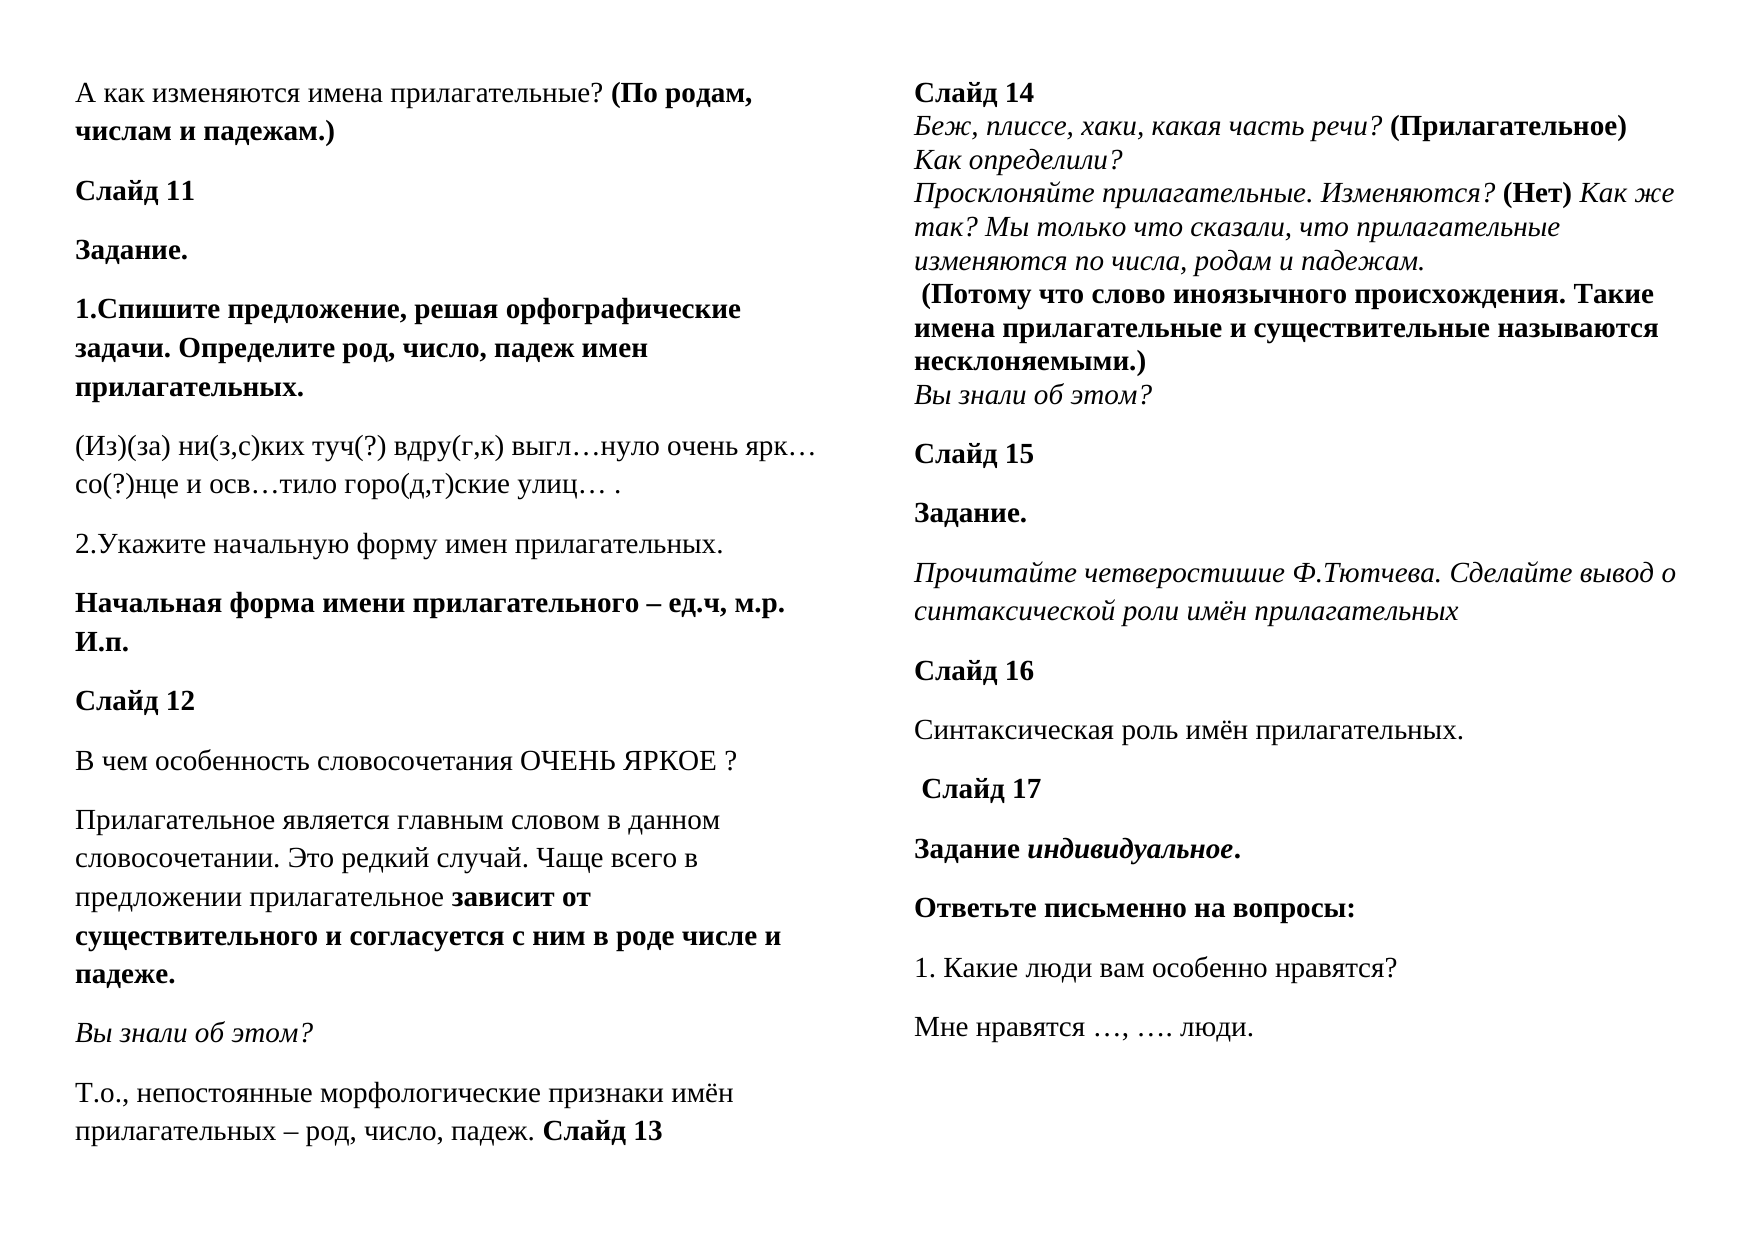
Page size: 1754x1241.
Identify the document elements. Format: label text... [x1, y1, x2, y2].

text Слайд 17 [914, 772, 1679, 805]
text Слайд 14 [914, 75, 1679, 108]
text 1.Спишите предложение, решая орфографические задачи. Определите род, число, падеж имен прилагательных. [75, 292, 840, 402]
text А как изменяются имена прилагательные? (По родам, числам и падежам.) [75, 75, 840, 147]
text Т.о., непостоянные морфологические признаки имён прилагательных – род, число, падеж. Слайд 13 [75, 1075, 840, 1147]
text Задание. [75, 232, 840, 266]
text (Из)(за) ни(з,с)ких туч(?) вдру(г,к) выгл…нуло очень ярк… со(?)нце и осв…тило горо(д,т)ские улиц… . [75, 428, 840, 500]
text Задание. [914, 496, 1679, 529]
text (Потому что слово иноязычного происхождения. Такие имена прилагательные и существительные называются несклоняемыми.) [914, 276, 1679, 377]
text Как определили? [914, 142, 1679, 176]
text Прочитайте четверостишие Ф.Тютчева. Сделайте вывод о синтаксической роли имён прилагательных [914, 555, 1679, 627]
text 1. Какие люди вам особенно нравятся? [914, 950, 1679, 983]
text Слайд 16 [914, 653, 1679, 686]
text Слайд 15 [914, 436, 1679, 470]
text Синтаксическая роль имён прилагательных. [914, 712, 1679, 746]
text Прилагательное является главным словом в данном словосочетании. Это редкий случай. Чаще всего в предложении прилагательное зависит от существительного и согласуется с ним в роде числе и падеже. [75, 802, 840, 990]
text Мне нравятся …, …. люди. [914, 1009, 1679, 1043]
text 2.Укажите начальную форму имен прилагательных. [75, 526, 840, 559]
text Ответьте письменно на вопросы: [914, 890, 1679, 924]
text Просклоняйте прилагательные. Изменяются? (Нет) Как же так? Мы только что сказали, что прилагательные изменяются по числа, родам и падежам. [914, 176, 1679, 276]
text Слайд 11 [75, 173, 840, 206]
text Слайд 12 [75, 683, 840, 717]
text Вы знали об этом? [75, 1016, 840, 1049]
text Начальная форма имени прилагательного – ед.ч, м.р. И.п. [75, 585, 840, 657]
text Задание индивидуальное. [914, 831, 1679, 864]
text Вы знали об этом? [914, 377, 1679, 410]
text Беж, плиссе, хаки, какая часть речи? (Прилагательное) [914, 108, 1679, 142]
text В чем особенность словосочетания ОЧЕНЬ ЯРКОЕ ? [75, 743, 840, 776]
